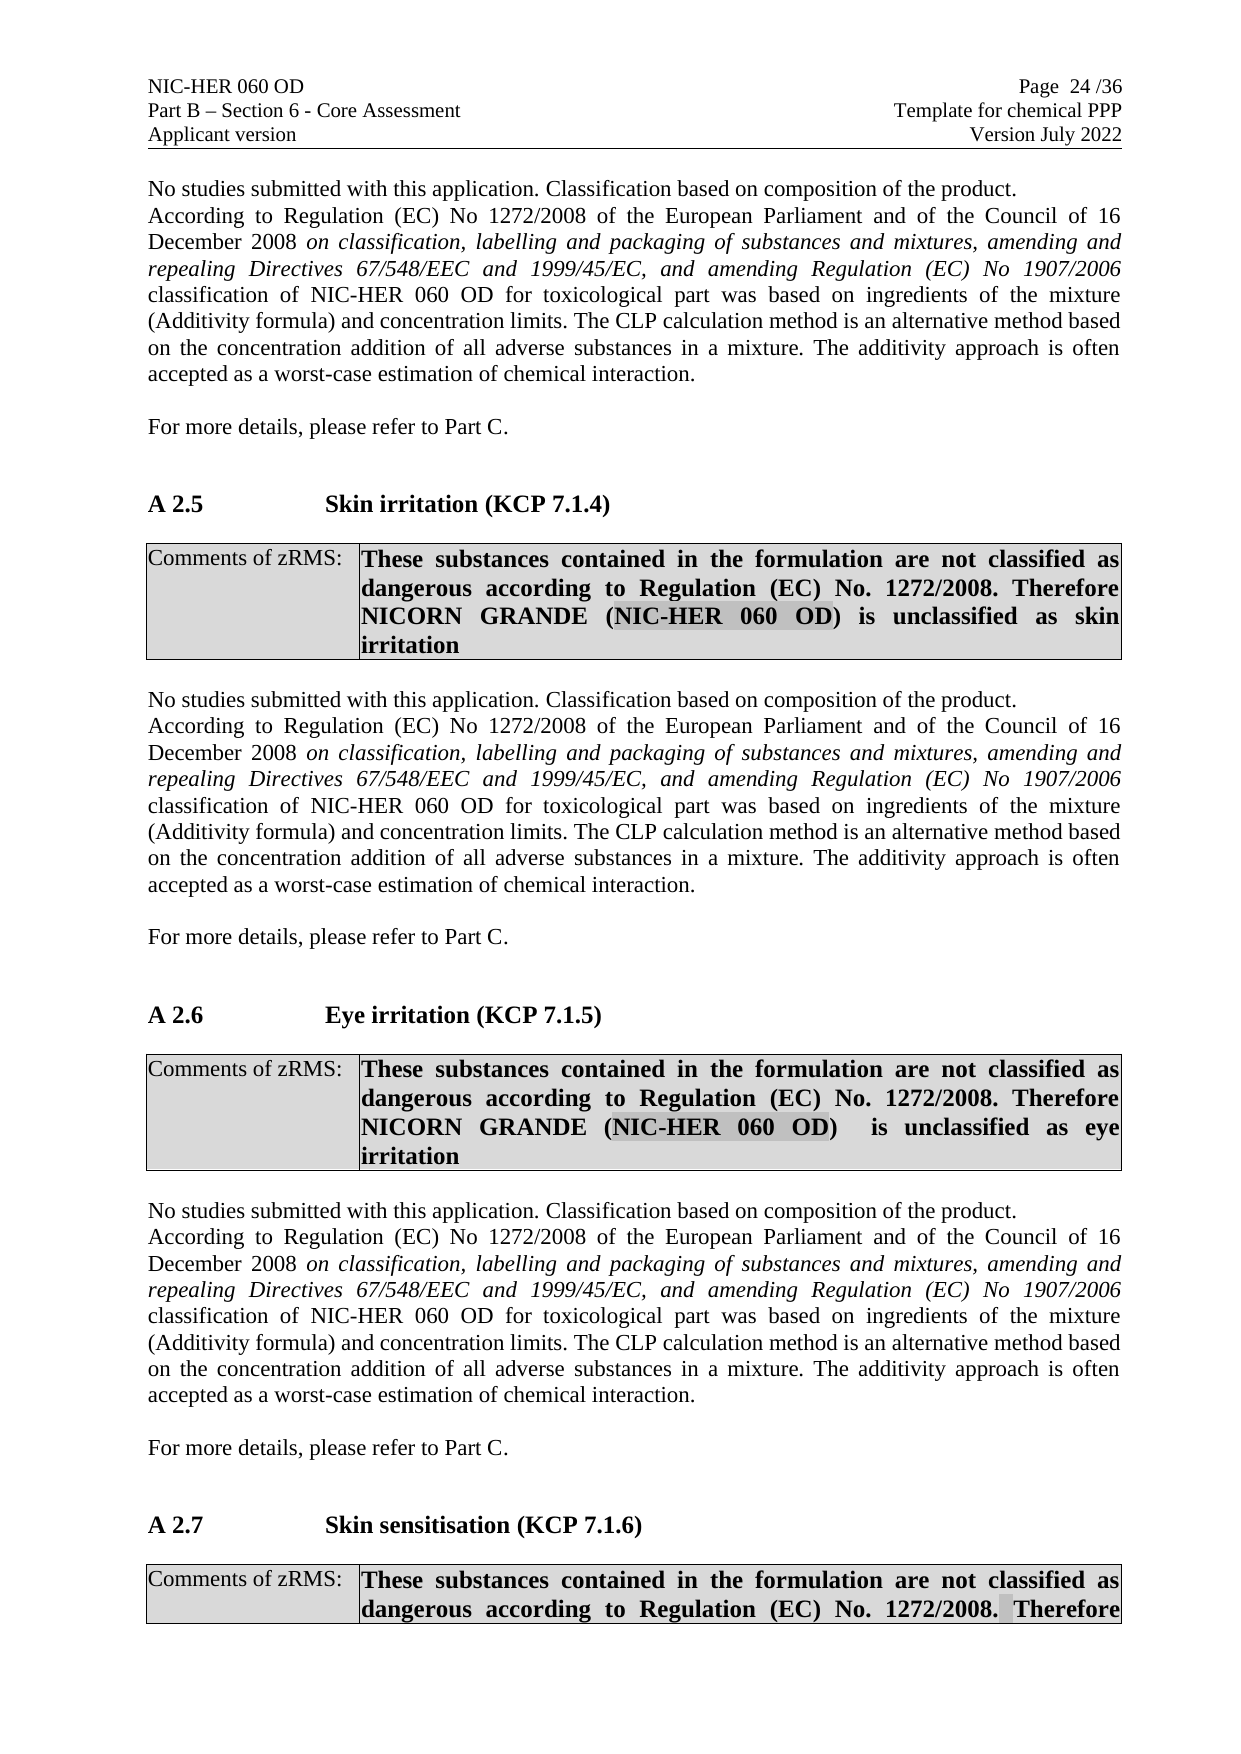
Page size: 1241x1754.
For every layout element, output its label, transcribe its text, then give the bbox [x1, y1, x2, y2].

table_header Comments of zRMS: [147, 1565, 359, 1623]
text Skin sensitisation (KCP 7.1.6) [148, 1511, 1122, 1539]
table_header Comments of zRMS: [147, 544, 359, 659]
table_header These substances contained in the formulation are not classified as dangerous according to Regulation (EC) No. 1272/2008. Therefore NICORN GRANDE (NIC-HER 060 OD) is unclassified as skin irritation [360, 544, 1121, 659]
table_header These substances contained in the formulation are not classified as dangerous according to Regulation (EC) No. 1272/2008. Therefore NICORN GRANDE (NIC-HER 060 OD) is unclassified as eye irritation [360, 1055, 1121, 1169]
text For more details, please refer to Part C. [148, 413, 1122, 439]
text No studies submitted with this application. Classification based on composition of the product. [148, 1197, 1122, 1223]
text No studies submitted with this application. Classification based on composition of the product. [148, 176, 1122, 202]
text For more details, please refer to Part C. [148, 923, 1122, 950]
text For more details, please refer to Part C. [148, 1434, 1122, 1461]
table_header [360, 1565, 1121, 1623]
text No studies submitted with this application. Classification based on composition of the product. [148, 686, 1122, 713]
table_header Comments of zRMS: [147, 1055, 359, 1169]
text Skin irritation (KCP 7.1.4) [148, 489, 1122, 518]
text Eye irritation (KCP 7.1.5) [148, 1000, 1122, 1028]
